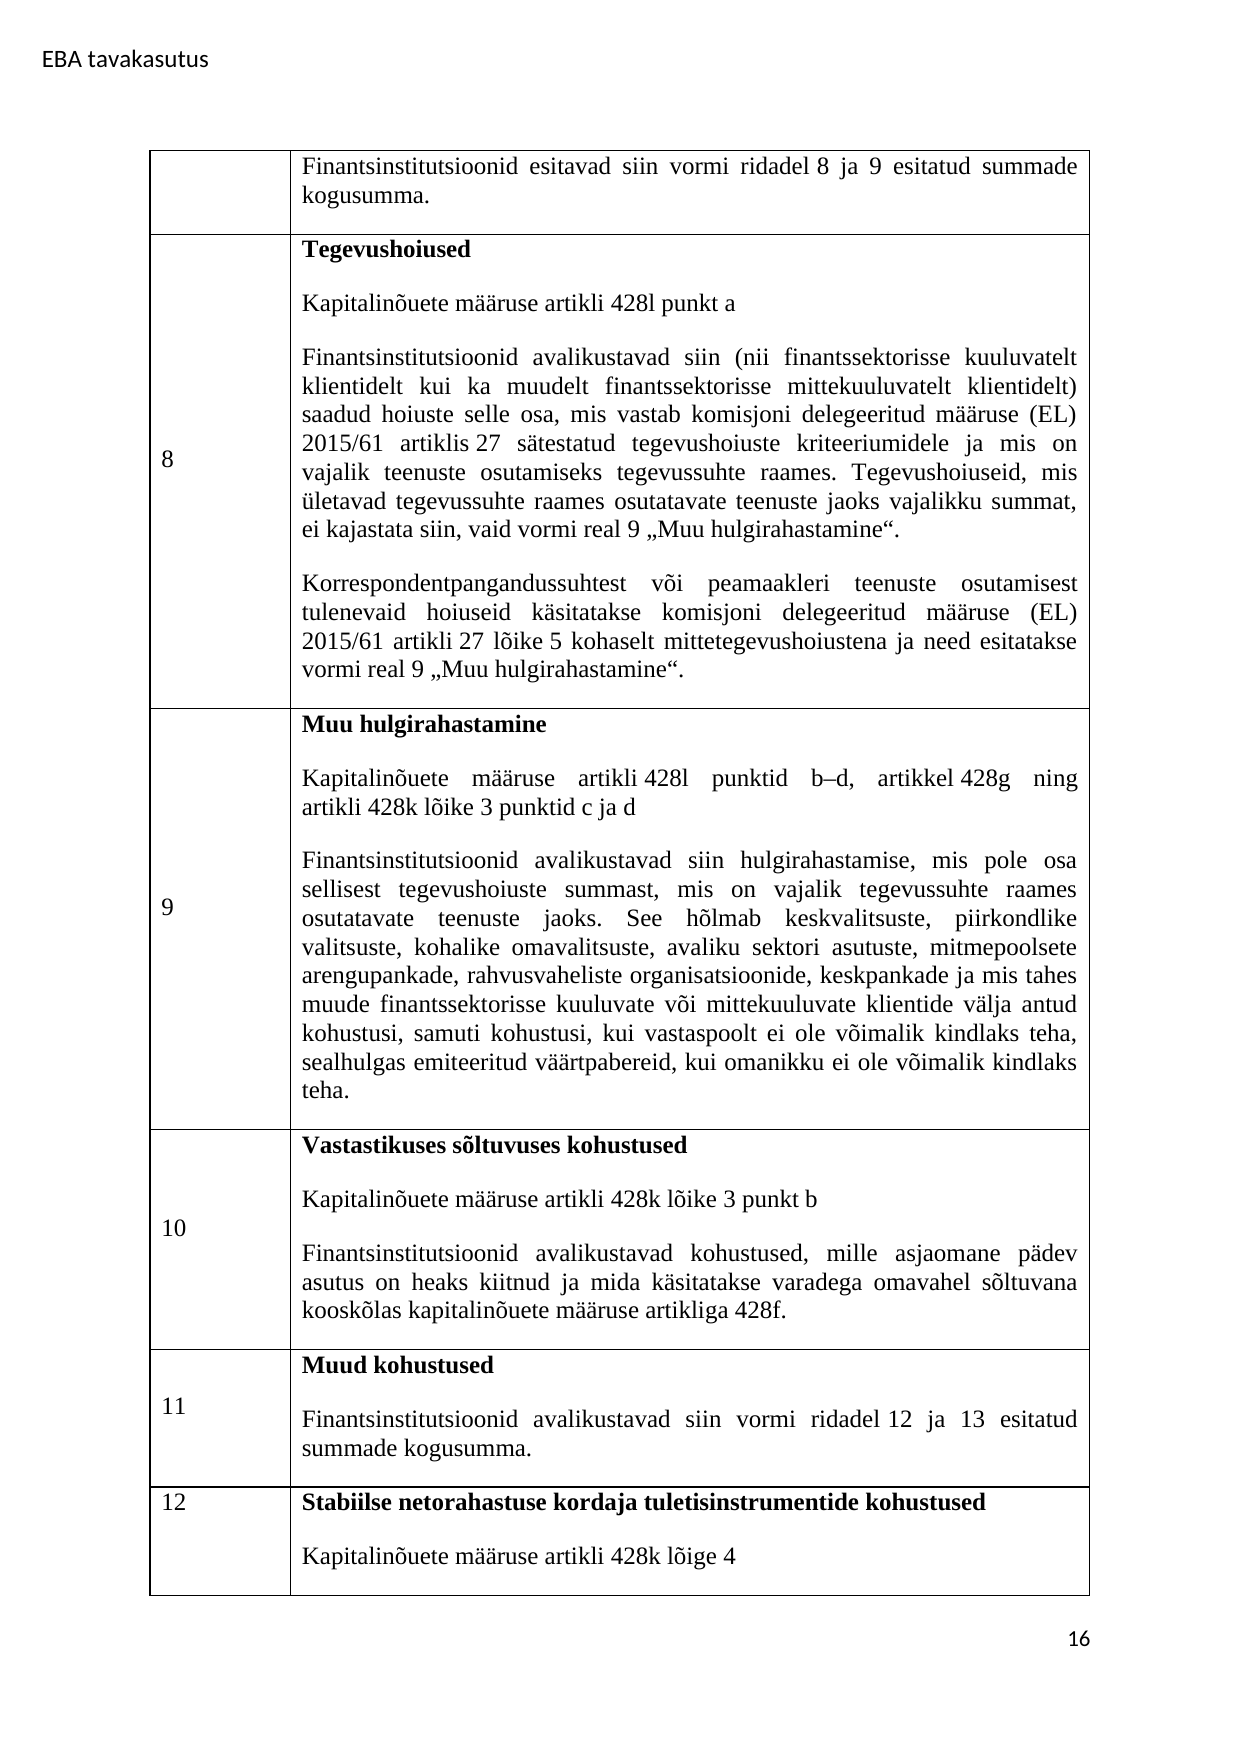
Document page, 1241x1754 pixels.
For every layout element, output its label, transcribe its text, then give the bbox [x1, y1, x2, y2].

table_cell Tegevushoiused Kapitalinõuete määruse artikli 428l punkt a Finantsinstitutsioonid avalikustavad siin (nii finantssektorisse kuuluvatelt klientidelt kui ka muudelt finantssektorisse mittekuuluvatelt klientidelt) saadud hoiuste selle osa, mis vastab komisjoni delegeeritud määruse (EL) 2015/61 artiklis 27 sätestatud tegevushoiuste kriteeriumidele ja mis on vajalik teenuste osutamiseks tegevussuhte raames. Tegevushoiuseid, mis ületavad tegevussuhte raames osutatavate teenuste jaoks vajalikku summat, ei kajastata siin, vaid vormi real 9 „Muu hulgirahastamine“. Korrespondentpangandussuhtest või peamaakleri teenuste osutamisest tulenevaid hoiuseid käsitatakse komisjoni delegeeritud määruse (EL) 2015/61 artikli 27 lõike 5 kohaselt mittetegevushoiustena ja need esitatakse vormi real 9 „Muu hulgirahastamine“. [291, 235, 1089, 708]
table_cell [291, 1488, 1089, 1595]
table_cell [291, 151, 1089, 233]
table_cell 12 [151, 1488, 290, 1595]
table_cell 11 [151, 1350, 290, 1486]
table_cell Muud kohustused Finantsinstitutsioonid avalikustavad siin vormi ridadel 12 ja 13 esitatud summade kogusumma. [291, 1350, 1089, 1486]
table_cell 10 [151, 1130, 290, 1349]
table_cell 8 [151, 235, 290, 708]
table_cell 9 [151, 709, 290, 1129]
table_cell Muu hulgirahastamine Kapitalinõuete määruse artikli 428l punktid b–d, artikkel 428g ning artikli 428k lõike 3 punktid c ja d Finantsinstitutsioonid avalikustavad siin hulgirahastamise, mis pole osa sellisest tegevushoiuste summast, mis on vajalik tegevussuhte raames osutatavate teenuste jaoks. See hõlmab keskvalitsuste, piirkondlike valitsuste, kohalike omavalitsuste, avaliku sektori asutuste, mitmepoolsete arengupankade, rahvusvaheliste organisatsioonide, keskpankade ja mis tahes muude finantssektorisse kuuluvate või mittekuuluvate klientide välja antud kohustusi, samuti kohustusi, kui vastaspoolt ei ole võimalik kindlaks teha, sealhulgas emiteeritud väärtpabereid, kui omanikku ei ole võimalik kindlaks teha. [291, 709, 1089, 1129]
table_cell Vastastikuses sõltuvuses kohustused Kapitalinõuete määruse artikli 428k lõike 3 punkt b Finantsinstitutsioonid avalikustavad kohustused, mille asjaomane pädev asutus on heaks kiitnud ja mida käsitatakse varadega omavahel sõltuvana kooskõlas kapitalinõuete määruse artikliga 428f. [291, 1130, 1089, 1349]
table_cell 7 [151, 151, 290, 233]
